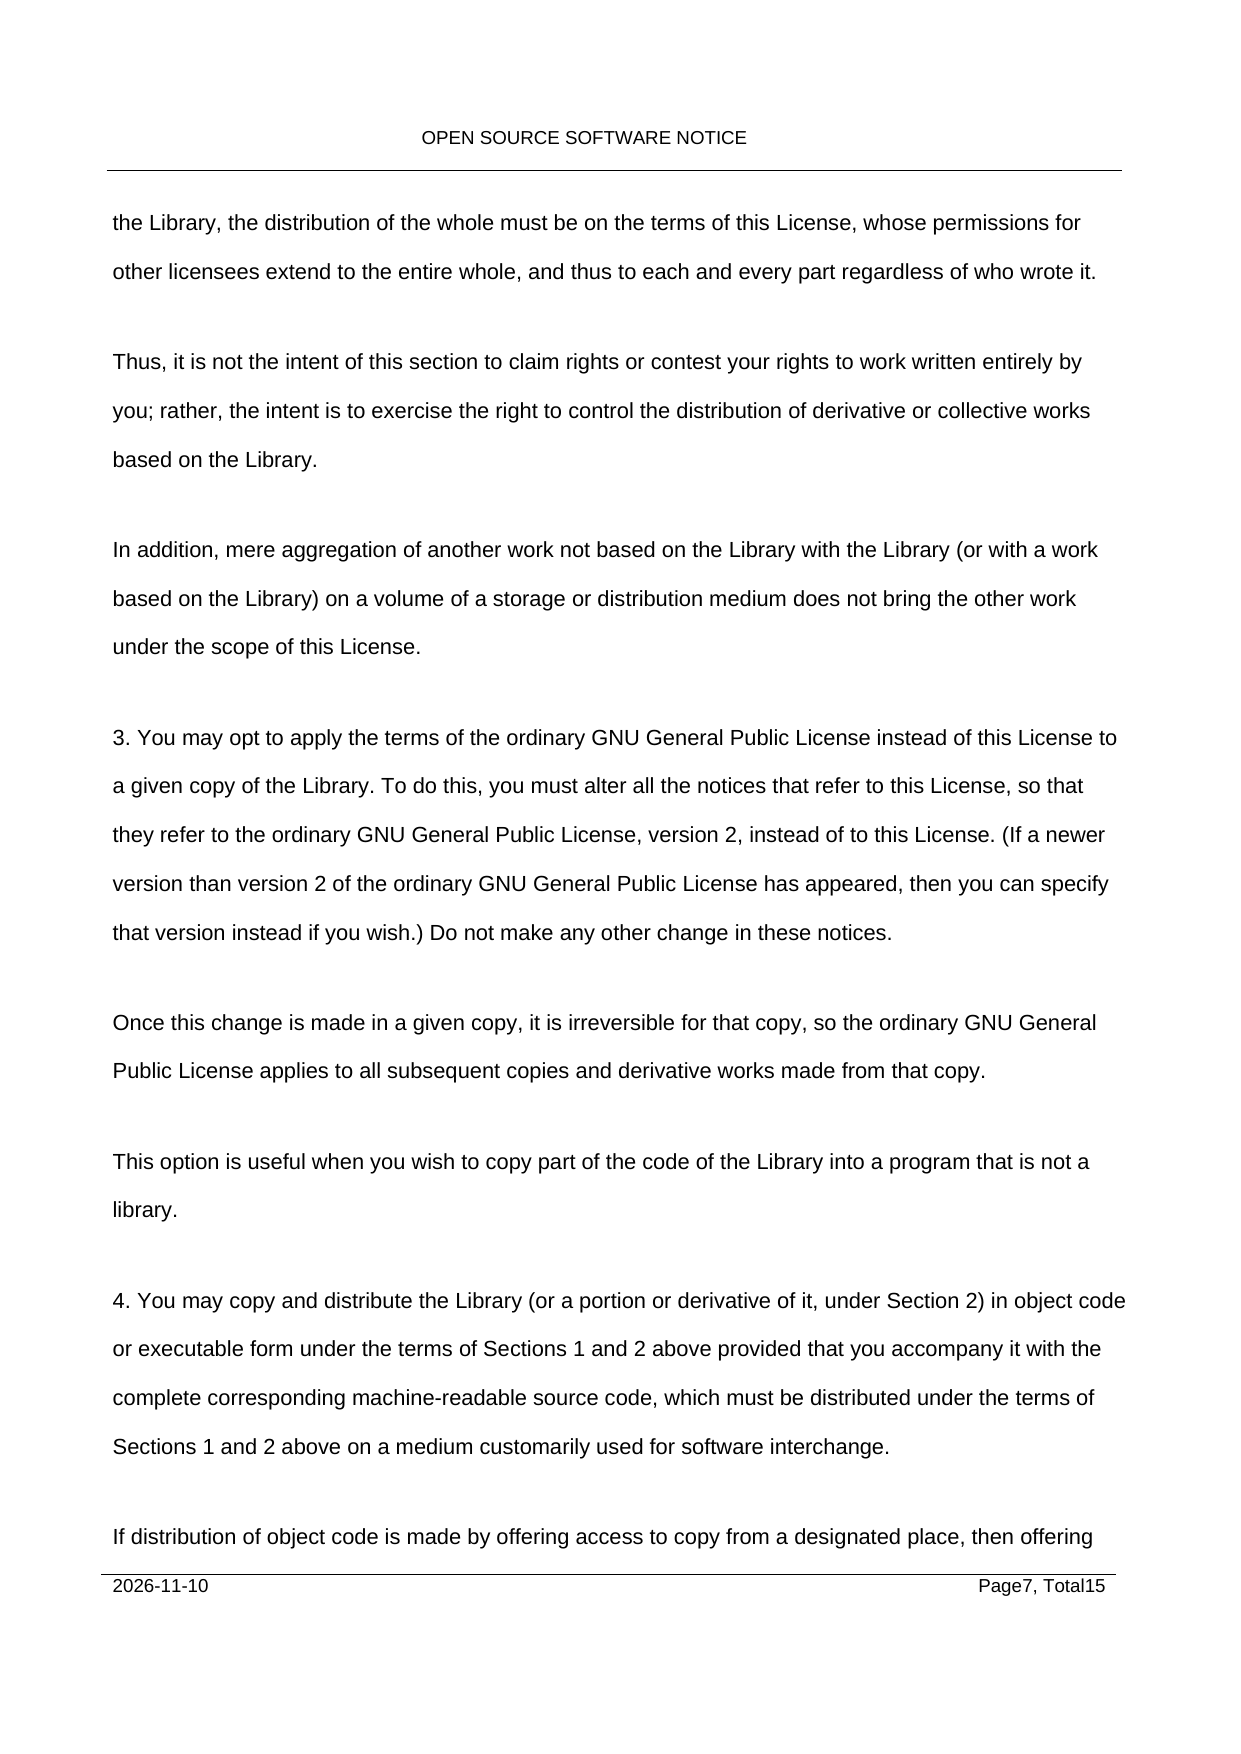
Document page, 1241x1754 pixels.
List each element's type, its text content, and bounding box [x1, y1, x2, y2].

text Thus, it is not the intent of this section to claim rights or contest your rights to work written entirely by you; rather, the intent is to exercise the right to control the distribution of derivative or collective works based on the Library. [112, 345, 1128, 475]
text 3. You may opt to apply the terms of the ordinary GNU General Public License instead of this License to a given copy of the Library. To do this, you must alter all the notices that refer to this License, so that they refer to the ordinary GNU General Public License, version 2, instead of to this License. (If a newer version than version 2 of the ordinary GNU General Public License has appeared, then you can specify that version instead if you wish.) Do not make any other change in these notices. [112, 721, 1128, 948]
text Once this change is made in a given copy, it is irreversible for that copy, so the ordinary GNU General Public License applies to all subsequent copies and derivative works made from that copy. [112, 1006, 1128, 1087]
text In addition, mere aggregation of another work not based on the Library with the Library (or with a work based on the Library) on a volume of a storage or distribution medium does not bring the other work under the scope of this License. [112, 533, 1128, 663]
text 4. You may copy and distribute the Library (or a portion or derivative of it, under Section 2) in object code or executable form under the terms of Sections 1 and 2 above provided that you accompany it with the complete corresponding machine-readable source code, which must be distributed under the terms of Sections 1 and 2 above on a medium customarily used for software interchange. [112, 1284, 1128, 1463]
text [112, 206, 1128, 288]
text This option is useful when you wish to copy part of the code of the Library into a program that is not a library. [112, 1145, 1128, 1226]
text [112, 1520, 1128, 1553]
